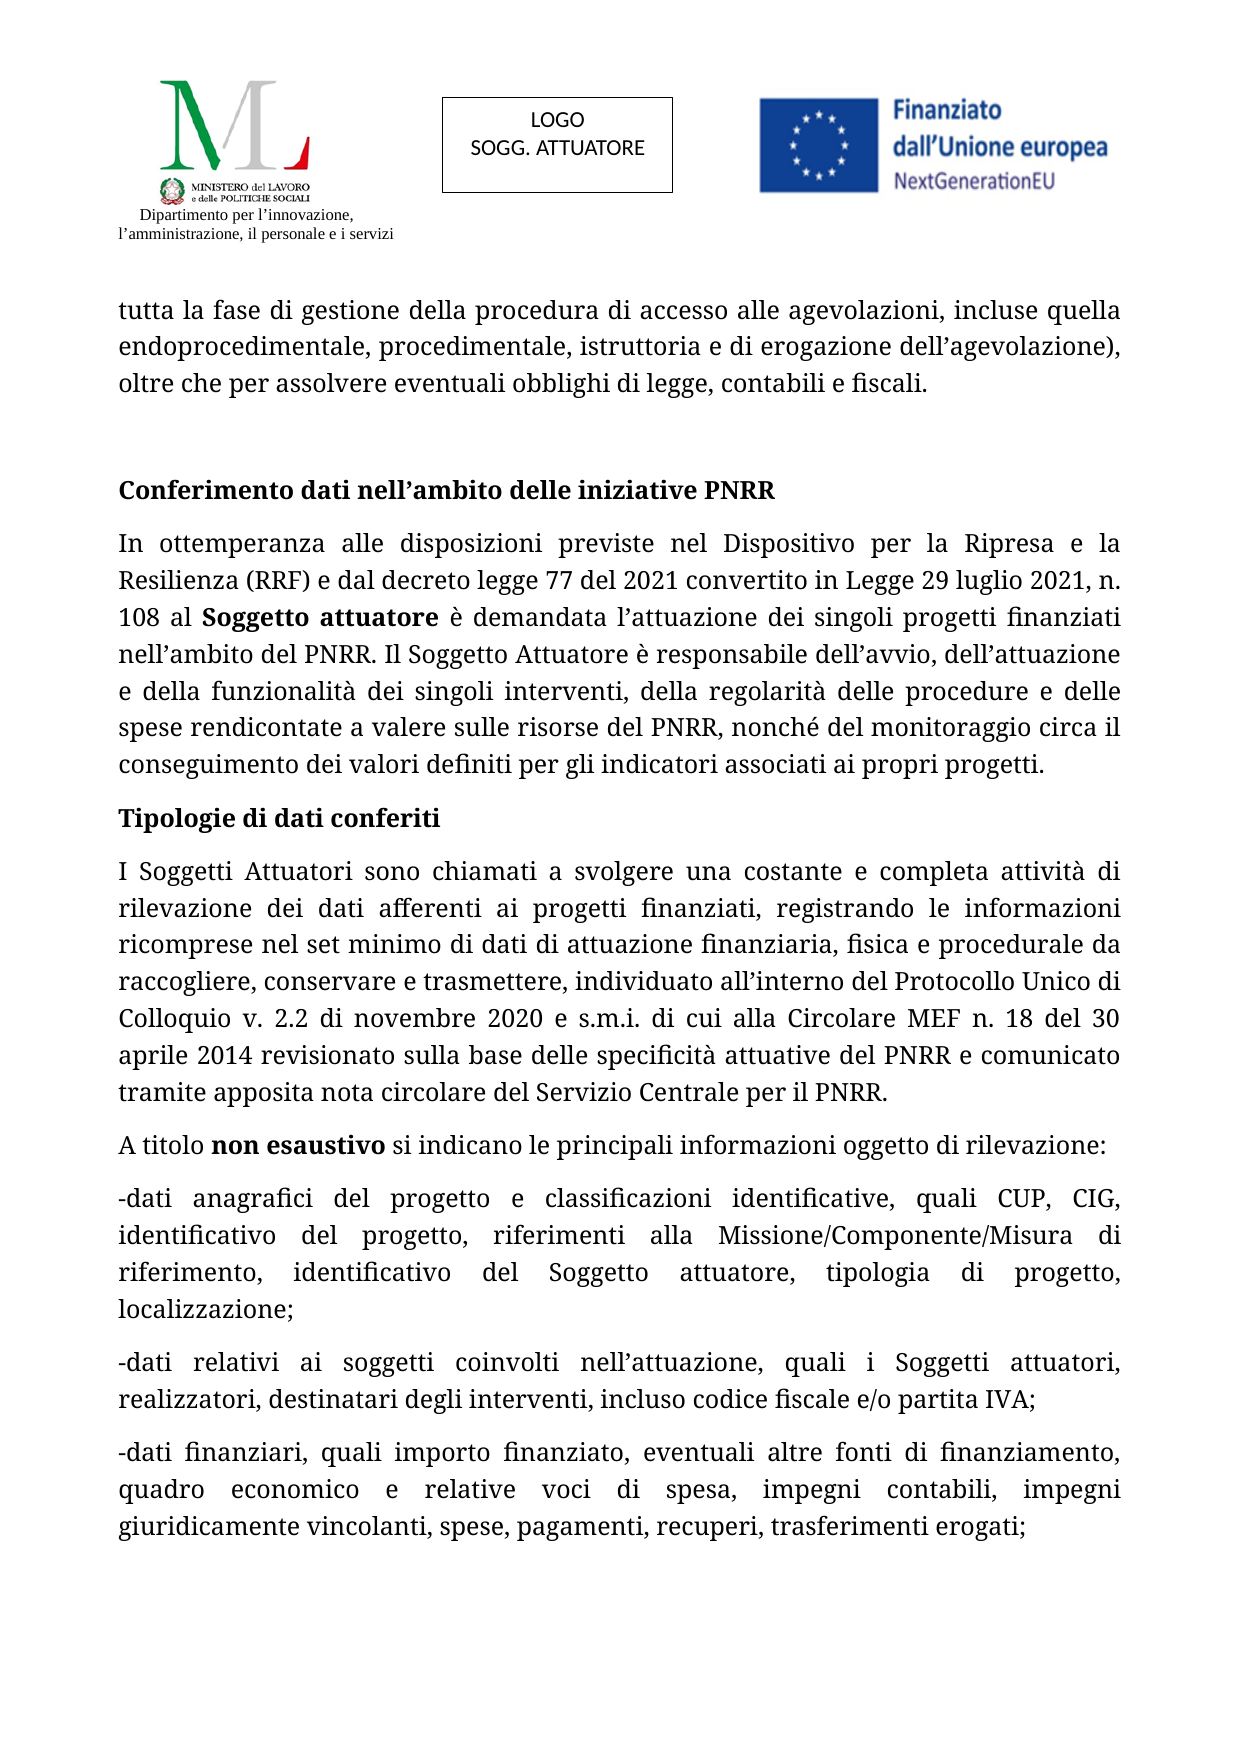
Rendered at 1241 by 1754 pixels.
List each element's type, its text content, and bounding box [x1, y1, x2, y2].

text In ottemperanza alle disposizioni previste nel Dispositivo per la Ripresa e la Resilienza (RRF) e dal decreto legge 77 del 2021 convertito in Legge 29 luglio 2021, n. 108 al Soggetto attuatore è demandata l’attuazione dei singoli progetti finanziati nell’ambito del PNRR. Il Soggetto Attuatore è responsabile dell’avvio, dell’attuazione e della funzionalità dei singoli interventi, della regolarità delle procedure e delle spese rendicontate a valere sulle risorse del PNRR, nonché del monitoraggio circa il conseguimento dei valori definiti per gli indicatori associati ai propri progetti. [118, 526, 1122, 781]
text -dati anagrafici del progetto e classificazioni identificative, quali CUP, CIG, identificativo del progetto, riferimenti alla Missione/Componente/Misura di riferimento, identificativo del Soggetto attuatore, tipologia di progetto, localizzazione; [118, 1181, 1122, 1326]
text Tipologie di dati conferiti [118, 800, 1122, 834]
text I Soggetti Attuatori sono chiamati a svolgere una costante e completa attività di rilevazione dei dati afferenti ai progetti finanziati, registrando le informazioni ricomprese nel set minimo di dati di attuazione finanziaria, fisica e procedurale da raccogliere, conservare e trasmettere, individuato all’interno del Protocollo Unico di Colloquio v. 2.2 di novembre 2020 e s.m.i. di cui alla Circolare MEF n. 18 del 30 aprile 2014 revisionato sulla base delle specificità attuative del PNRR e comunicato tramite apposita nota circolare del Servizio Centrale per il PNRR. [118, 854, 1122, 1108]
text -dati relativi ai soggetti coinvolti nell’attuazione, quali i Soggetti attuatori, realizzatori, destinatari degli interventi, incluso codice fiscale e/o partita IVA; [118, 1345, 1122, 1416]
text A titolo non esaustivo si indicano le principali informazioni oggetto di rilevazione: [118, 1128, 1122, 1162]
text -dati finanziari, quali importo finanziato, eventuali altre fonti di finanziamento, quadro economico e relative voci di spesa, impegni contabili, impegni giuridicamente vincolanti, spese, pagamenti, recuperi, trasferimenti erogati; [118, 1435, 1122, 1543]
text Conferimento dati nell’ambito delle iniziative PNRR [118, 473, 1122, 507]
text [118, 292, 1122, 400]
